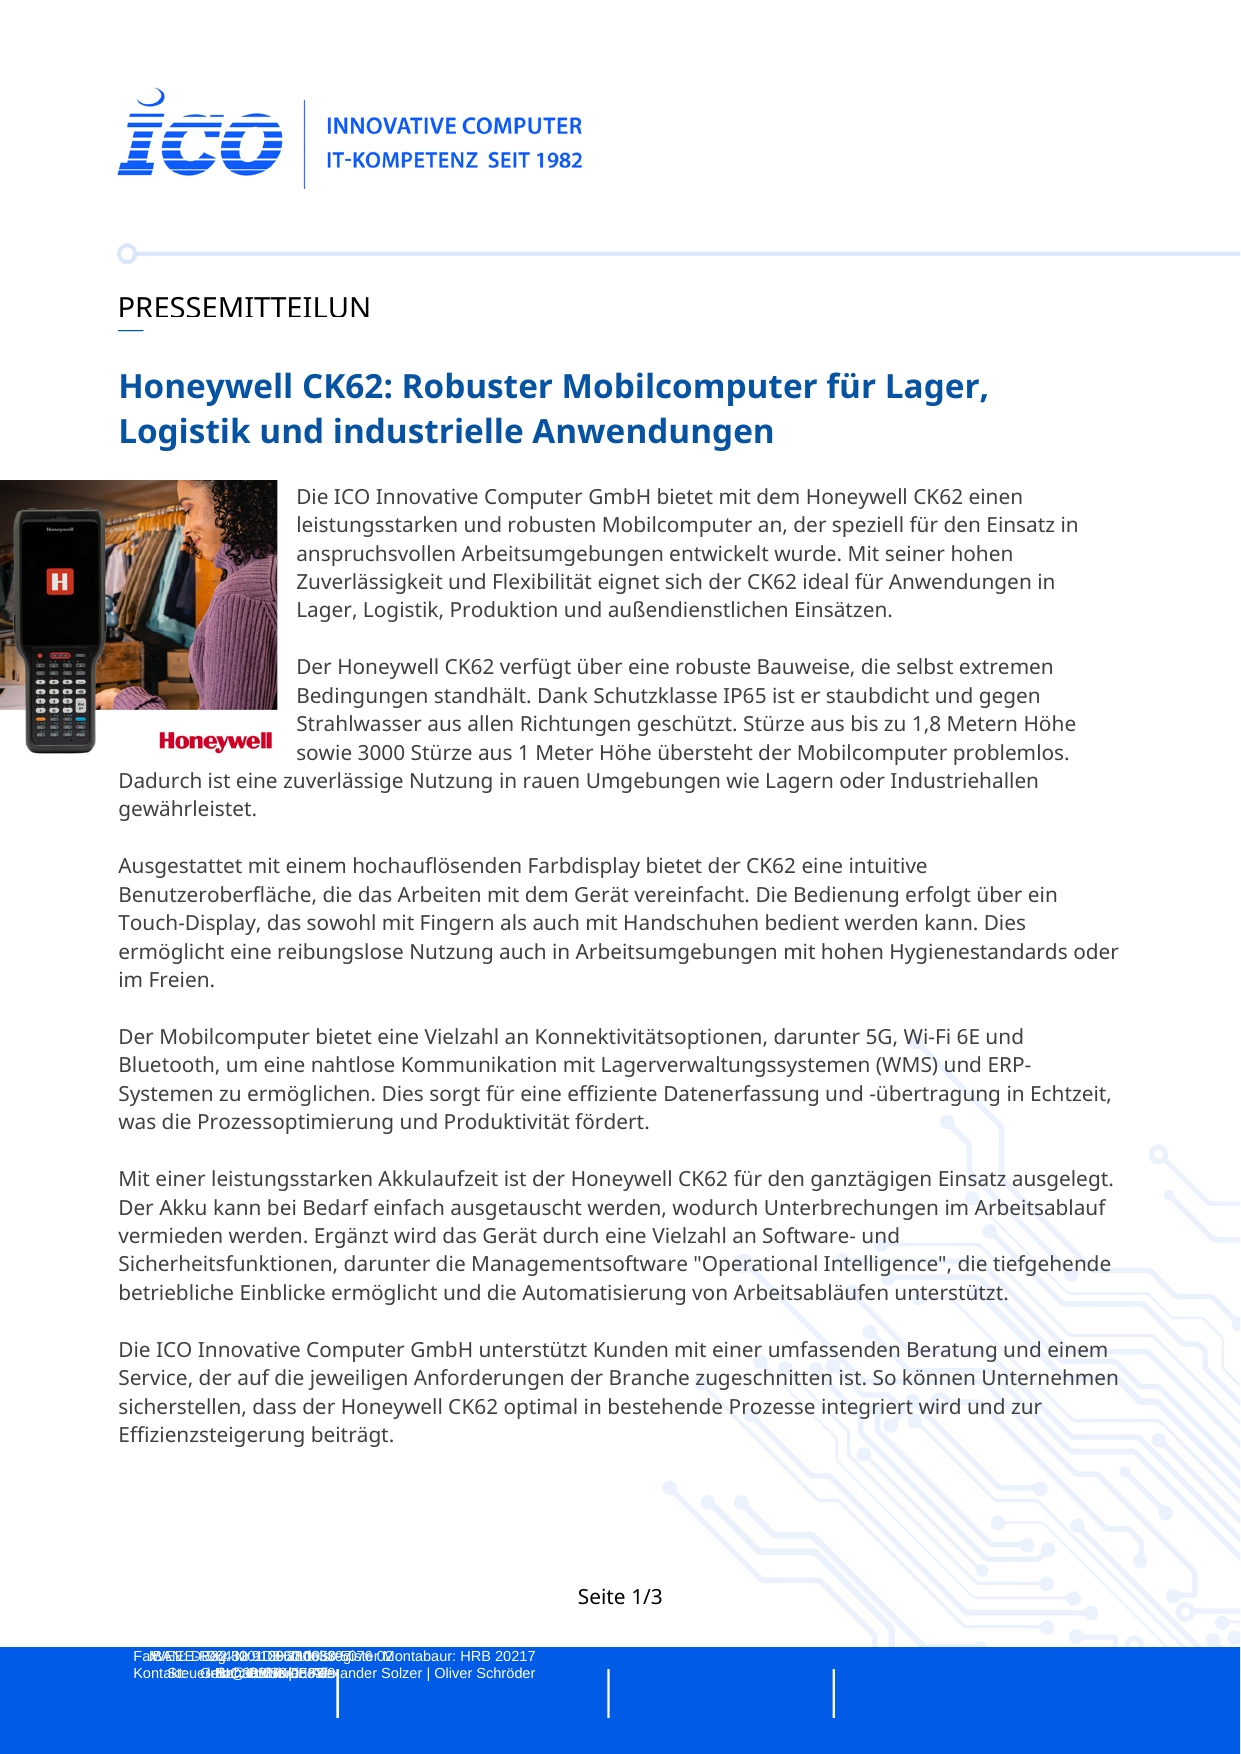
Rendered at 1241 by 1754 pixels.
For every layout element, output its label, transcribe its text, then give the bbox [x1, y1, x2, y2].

text Der Mobilcomputer bietet eine Vielzahl an Konnektivitätsoptionen, darunter 5G, Wi-Fi 6E und Bluetooth, um eine nahtlose Kommunikation mit Lagerverwaltungssystemen (WMS) und ERP-Systemen zu ermöglichen. Dies sorgt für eine effiziente Datenerfassung und -übertragung in Echtzeit, was die Prozessoptimierung und Produktivität fördert. [118, 1022, 1122, 1136]
picture [117, 87, 601, 190]
text Die ICO Innovative Computer GmbH bietet mit dem Honeywell CK62 einen leistungsstarken und robusten Mobilcomputer an, der speziell für den Einsatz in anspruchsvollen Arbeitsumgebungen entwickelt wurde. Mit seiner hohen Zuverlässigkeit und Flexibilität eignet sich der CK62 ideal für Anwendungen in Lager, Logistik, Produktion und außendienstlichen Einsätzen. [278, 482, 1122, 624]
text Der Honeywell CK62 verfügt über eine robuste Bauweise, die selbst extremen Bedingungen standhält. Dank Schutzklasse IP65 ist er staubdicht und gegen Strahlwasser aus allen Richtungen geschützt. Stürze aus bis zu 1,8 Metern Höhe sowie 3000 Stürze aus 1 Meter Höhe übersteht der Mobilcomputer problemlos. Dadurch ist eine zuverlässige Nutzung in rauen Umgebungen wie Lagern oder Industriehallen gewährleistet. [118, 652, 1122, 823]
text Ausgestattet mit einem hochauflösenden Farbdisplay bietet der CK62 eine intuitive Benutzeroberfläche, die das Arbeiten mit dem Gerät vereinfacht. Die Bedienung erfolgt über ein Touch-Display, das sowohl mit Fingern als auch mit Handschuhen bedient werden kann. Dies ermöglicht eine reibungslose Nutzung auch in Arbeitsumgebungen mit hohen Hygienestandards oder im Freien. [118, 851, 1122, 994]
text Honeywell CK62: Robuster Mobilcomputer für Lager, Logistik und industrielle Anwendungen [118, 362, 1122, 453]
picture [0, 1033, 1241, 1754]
picture [111, 243, 1241, 264]
picture [0, 480, 278, 758]
text Die ICO Innovative Computer GmbH unterstützt Kunden mit einer umfassenden Beratung und einem Service, der auf die jeweiligen Anforderungen der Branche zugeschnitten ist. So können Unternehmen sicherstellen, dass der Honeywell CK62 optimal in bestehende Prozesse integriert wird und zur Effizienzsteigerung beiträgt. [118, 1335, 1122, 1449]
text Mit einer leistungsstarken Akkulaufzeit ist der Honeywell CK62 für den ganztägigen Einsatz ausgelegt. Der Akku kann bei Bedarf einfach ausgetauscht werden, wodurch Unterbrechungen im Arbeitsablauf vermieden werden. Ergänzt wird das Gerät durch eine Vielzahl an Software- und Sicherheitsfunktionen, darunter die Managementsoftware "Operational Intelligence", die tiefgehende betriebliche Einblicke ermöglicht und die Automatisierung von Arbeitsabläufen unterstützt. [118, 1164, 1122, 1306]
